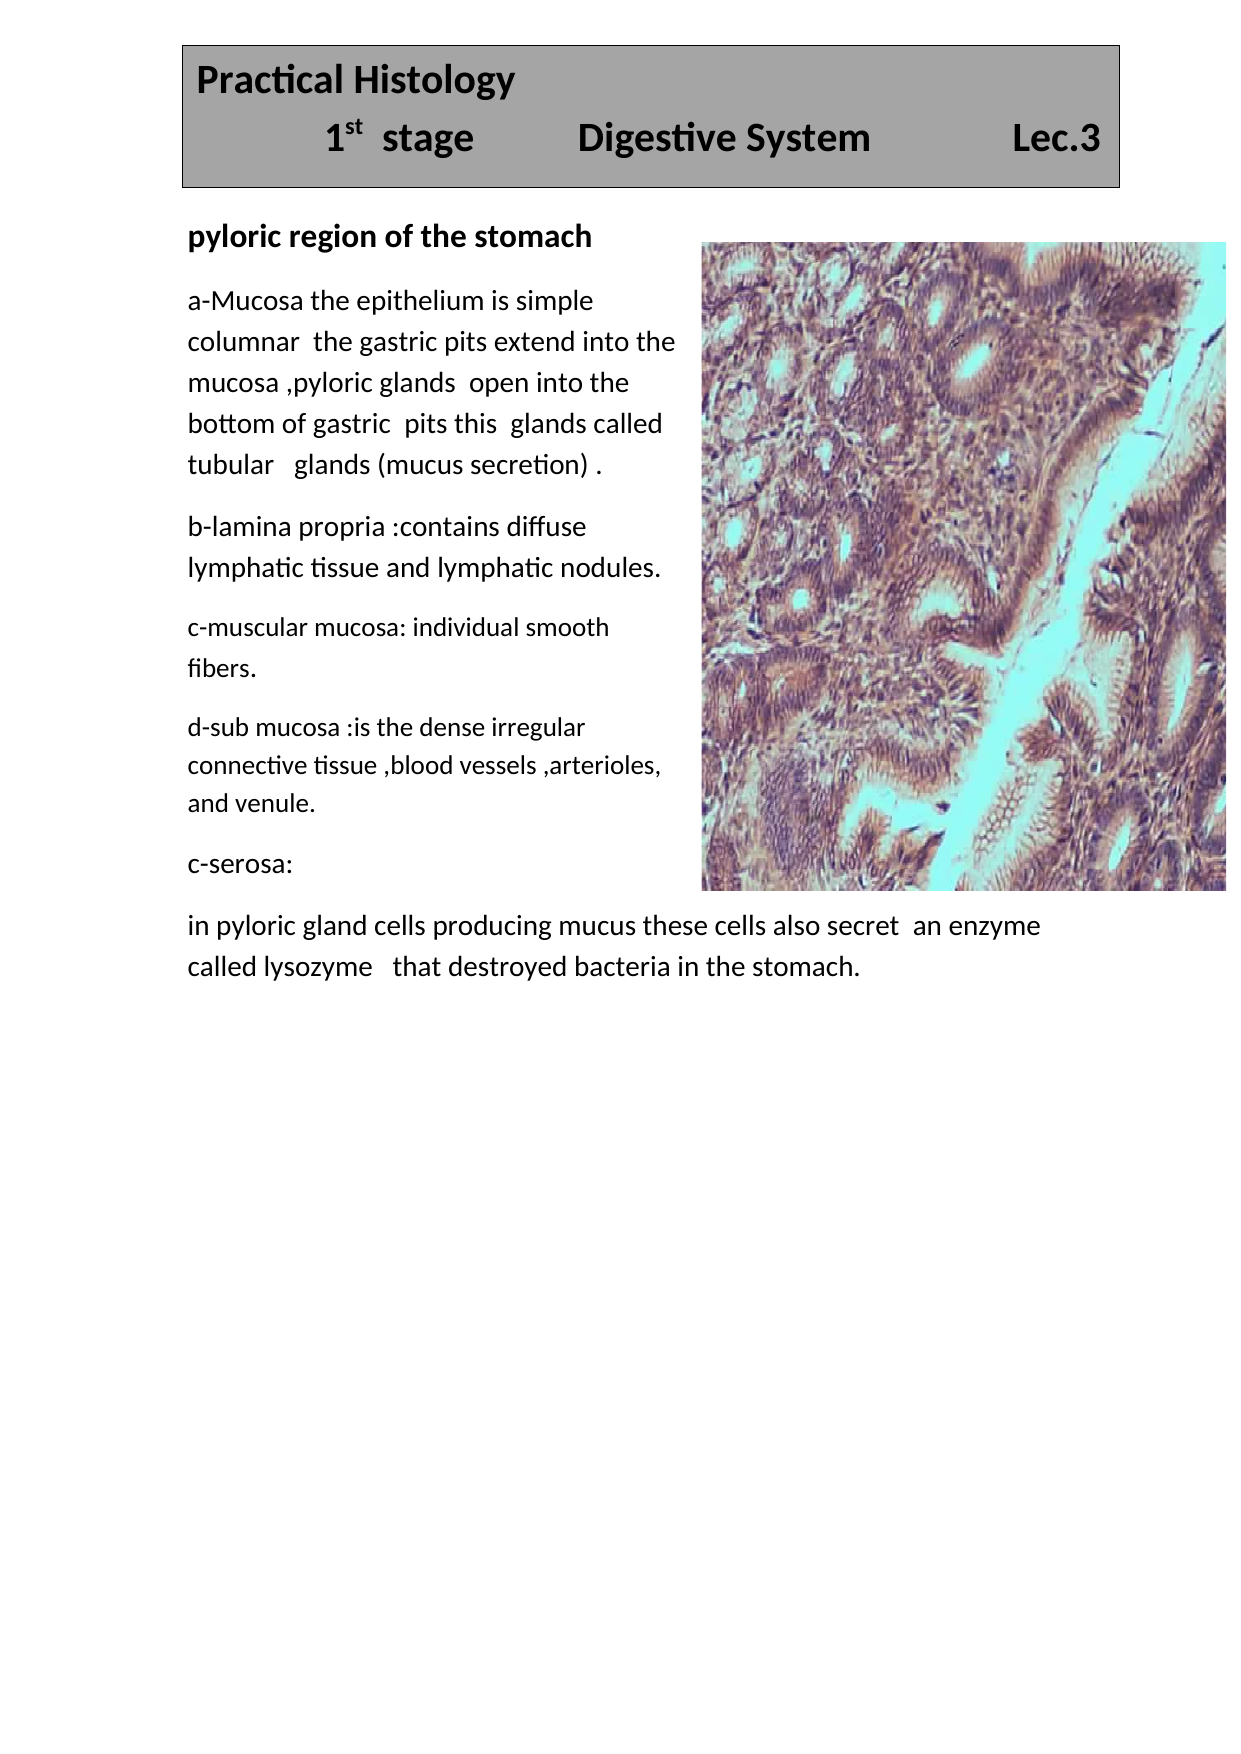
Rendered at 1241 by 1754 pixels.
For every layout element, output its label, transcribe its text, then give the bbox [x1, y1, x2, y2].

text pyloric region of the stomach [187, 214, 1053, 255]
text a-Mucosa the epithelium is simple columnar the gastric pits extend into the mucosa ,pyloric glands open into the bottom of gastric pits this glands called tubular glands (mucus secretion) . [187, 282, 701, 482]
text in pyloric gland cells producing mucus these cells also secret an enzyme called lysozyme that destroyed bacteria in the stomach. [187, 907, 1053, 983]
picture [701, 242, 1227, 891]
text d-sub mucosa :is the dense irregular connective tissue ,blood vessels ,arterioles, and venule. [187, 711, 701, 819]
text b-lamina propria :contains diffuse lymphatic tissue and lymphatic nodules. [187, 508, 701, 584]
text c-serosa: [187, 845, 701, 881]
text c-muscular mucosa: individual smooth fibers. [187, 610, 701, 684]
